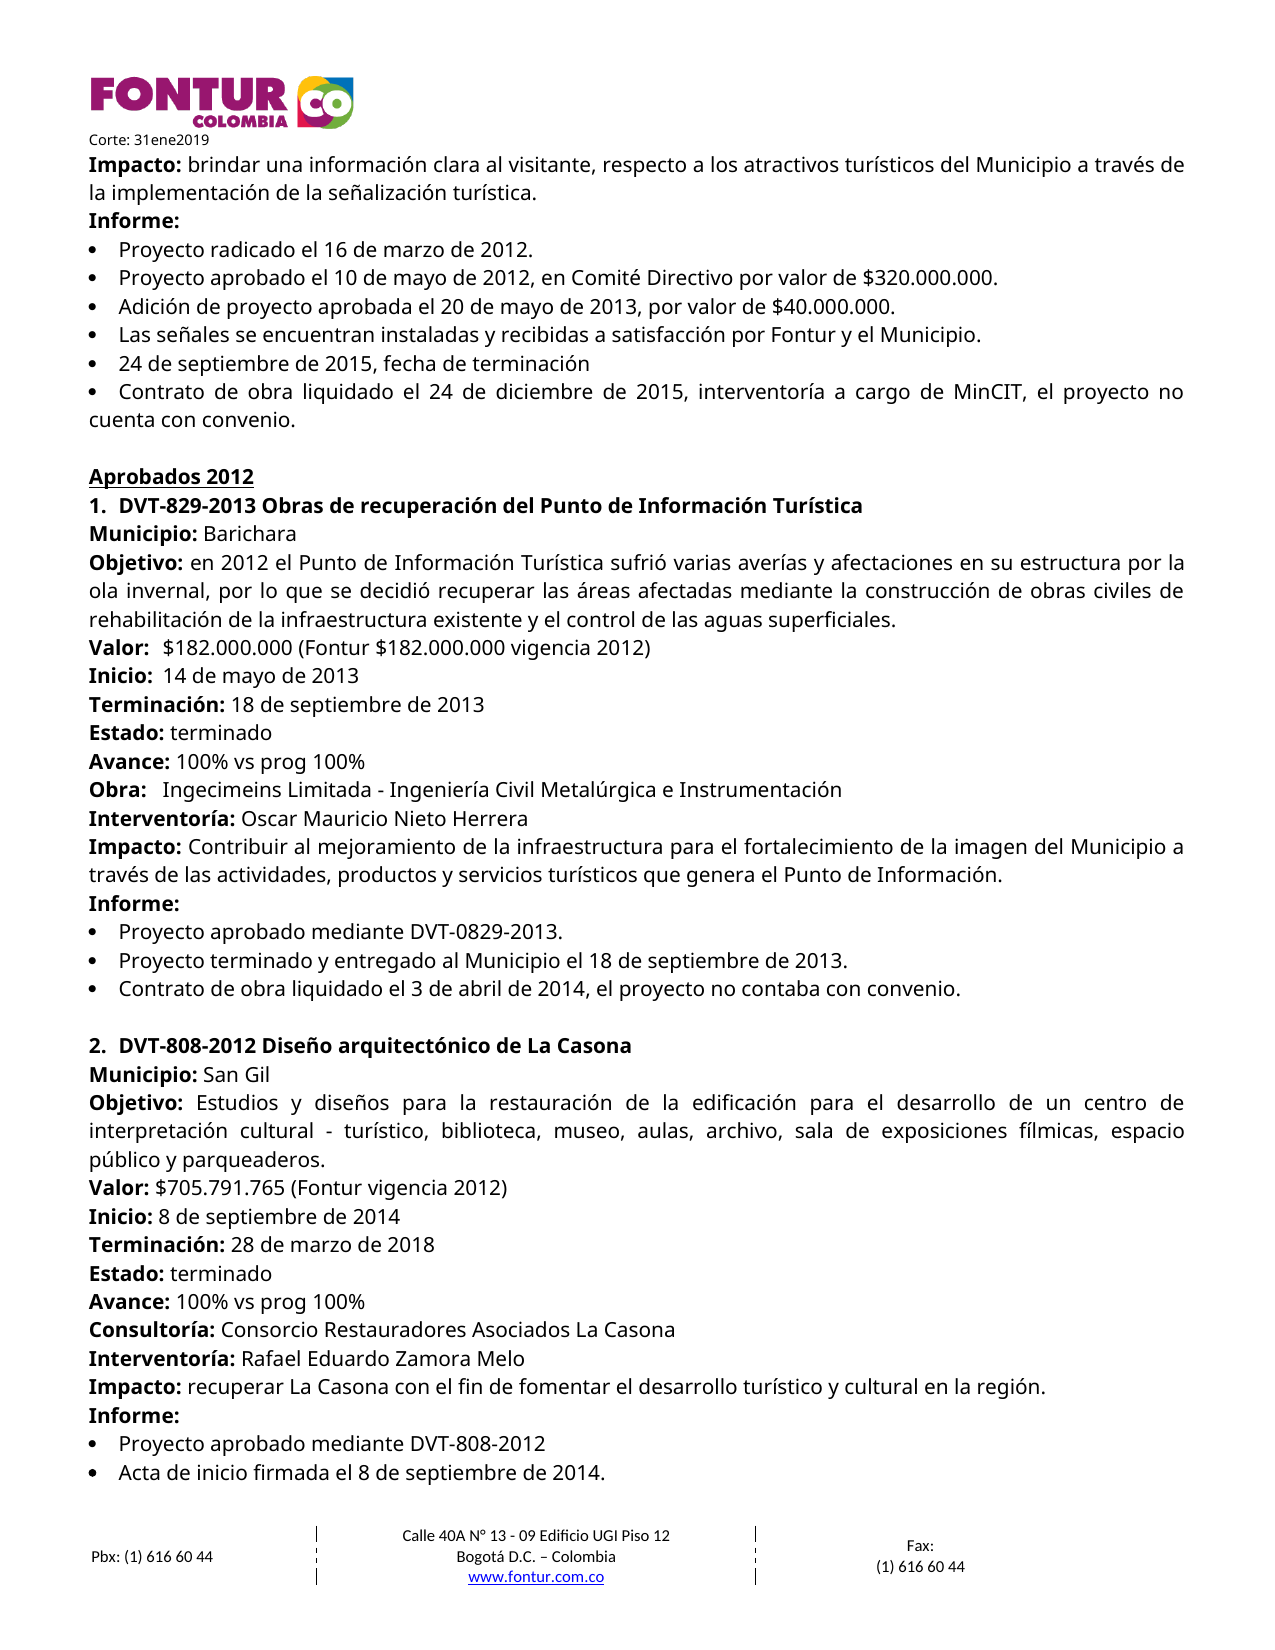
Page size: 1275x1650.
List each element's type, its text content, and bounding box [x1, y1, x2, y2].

text Obra: Ingecimeins Limitada - Ingeniería Civil Metalúrgica e Instrumentación [89, 775, 1186, 804]
list DVT-808-2012 Diseño arquitectónico de La Casona [89, 1031, 1186, 1060]
list Proyecto radicado el 16 de marzo de 2012. [89, 235, 1186, 263]
text Municipio: Barichara [89, 519, 1186, 548]
list 24 de septiembre de 2015, fecha de terminación [89, 349, 1186, 377]
text Terminación: 18 de septiembre de 2013 [89, 690, 1186, 718]
list Proyecto aprobado mediante DVT-0829-2013. [89, 917, 1186, 946]
text Avance: 100% vs prog 100% [89, 1287, 1186, 1316]
list Proyecto aprobado el 10 de mayo de 2012, en Comité Directivo por valor de $320.000.000. [89, 263, 1186, 292]
list DVT-829-2013 Obras de recuperación del Punto de Información Turística [89, 491, 1186, 519]
text Interventoría: Rafael Eduardo Zamora Melo [89, 1344, 1186, 1372]
text Valor: $182.000.000 (Fontur $182.000.000 vigencia 2012) [89, 633, 1186, 662]
text Consultoría: Consorcio Restauradores Asociados La Casona [89, 1316, 1186, 1344]
list Acta de inicio firmada el 8 de septiembre de 2014. [89, 1458, 1186, 1486]
text Inicio: 14 de mayo de 2013 [89, 662, 1186, 690]
text Informe: [89, 207, 1186, 235]
text Terminación: 28 de marzo de 2018 [89, 1230, 1186, 1259]
text Impacto: Contribuir al mejoramiento de la infraestructura para el fortalecimiento de la imagen del Municipio a través de las actividades, productos y servicios turísticos que genera el Punto de Información. [89, 832, 1186, 889]
text Municipio: San Gil [89, 1060, 1186, 1088]
text Informe: [89, 889, 1186, 917]
text Valor: $705.791.765 (Fontur vigencia 2012) [89, 1173, 1186, 1202]
picture [88, 73, 355, 130]
list Proyecto aprobado mediante DVT-808-2012 [89, 1429, 1186, 1458]
text Impacto: recuperar La Casona con el fin de fomentar el desarrollo turístico y cultural en la región. [89, 1372, 1186, 1401]
text Impacto: brindar una información clara al visitante, respecto a los atractivos turísticos del Municipio a través de la implementación de la señalización turística. [89, 150, 1186, 207]
text Inicio: 8 de septiembre de 2014 [89, 1202, 1186, 1230]
list Contrato de obra liquidado el 24 de diciembre de 2015, interventoría a cargo de MinCIT, el proyecto no cuenta con convenio. [89, 377, 1186, 434]
list Proyecto terminado y entregado al Municipio el 18 de septiembre de 2013. [89, 946, 1186, 974]
text Avance: 100% vs prog 100% [89, 747, 1186, 775]
text Estado: terminado [89, 718, 1186, 747]
text Estado: terminado [89, 1259, 1186, 1287]
list Contrato de obra liquidado el 3 de abril de 2014, el proyecto no contaba con convenio. [89, 974, 1186, 1003]
list Las señales se encuentran instaladas y recibidas a satisfacción por Fontur y el Municipio. [89, 320, 1186, 349]
list Adición de proyecto aprobada el 20 de mayo de 2013, por valor de $40.000.000. [89, 292, 1186, 320]
list Aprobados 2012 [89, 462, 1186, 491]
text Objetivo: en 2012 el Punto de Información Turística sufrió varias averías y afectaciones en su estructura por la ola invernal, por lo que se decidió recuperar las áreas afectadas mediante la construcción de obras civiles de rehabilitación de la infraestructura existente y el control de las aguas superficiales. [89, 548, 1186, 633]
text Interventoría: Oscar Mauricio Nieto Herrera [89, 804, 1186, 832]
text Informe: [89, 1401, 1186, 1429]
text Objetivo: Estudios y diseños para la restauración de la edificación para el desarrollo de un centro de interpretación cultural - turístico, biblioteca, museo, aulas, archivo, sala de exposiciones fílmicas, espacio público y parqueaderos. [89, 1088, 1186, 1173]
